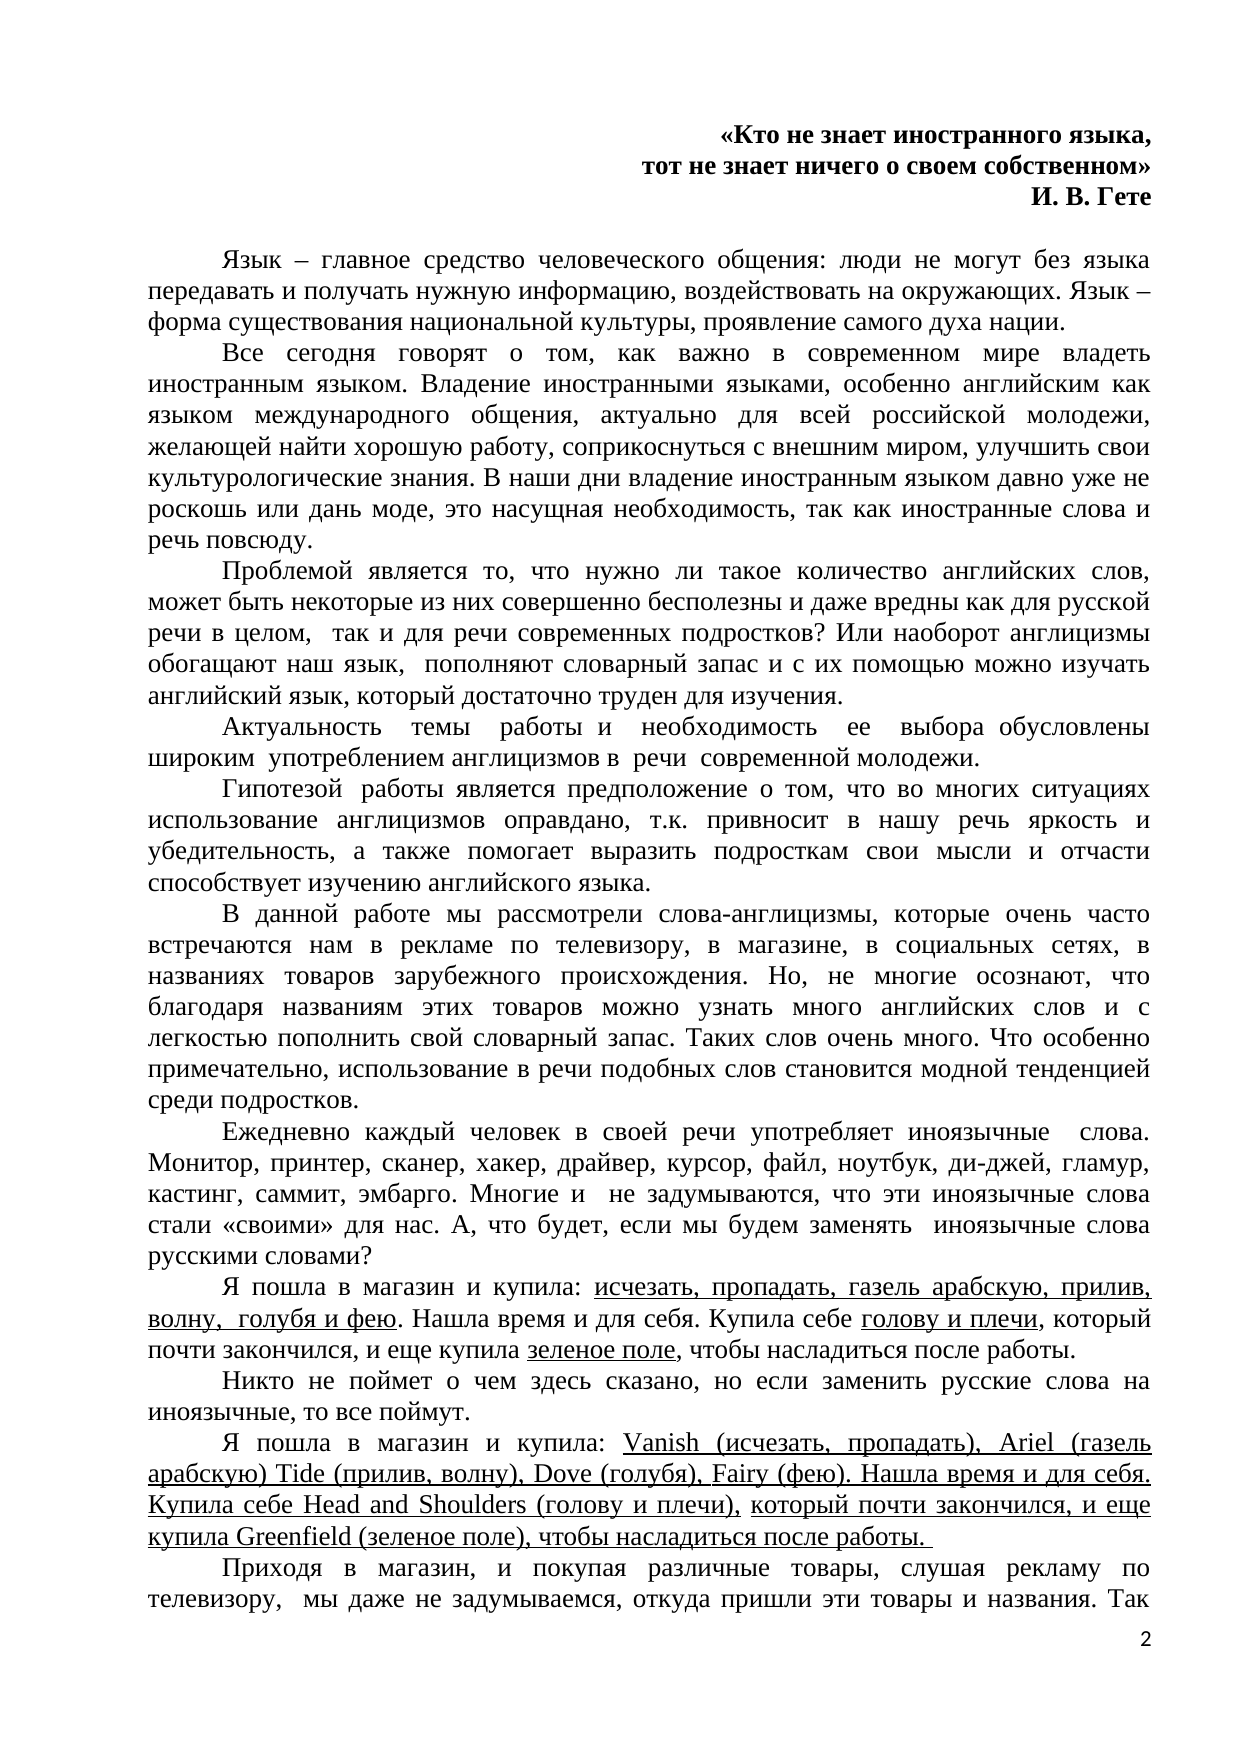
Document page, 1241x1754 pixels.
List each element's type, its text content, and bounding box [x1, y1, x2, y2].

text Актуальность темы работы и необходимость ее выбора обусловлены широким употреблением англицизмов в речи современной молодежи. [148, 710, 1152, 772]
text И. В. Гете [148, 180, 1152, 212]
text Я пошла в магазин и купила: Vanish (исчезать, пропадать), Ariel (газель арабскую) Tide (прилив, волну), Dove (голубя), Fairy (фею). Нашла время и для себя. Купила себе Head and Shoulders (голову и плечи), который почти закончился, и еще купила Greenfield (зеленое поле), чтобы насладиться после работы. [148, 1426, 1152, 1551]
text Язык – главное средство человеческого общения: люди не могут без языка передавать и получать нужную информацию, воздействовать на окружающих. Язык – форма существования национальной культуры, проявление самого духа нации. [148, 243, 1152, 336]
text тот не знает ничего о своем собственном» [148, 149, 1152, 180]
text Все сегодня говорят о том, как важно в современном мире владеть иностранным языком. Владение иностранными языками, особенно английским как языком международного общения, актуально для всей российской молодежи, желающей найти хорошую работу, соприкоснуться с внешним миром, улучшить свои культурологические знания. В наши дни владение иностранным языком давно уже не роскошь или дань моде, это насущная необходимость, так как иностранные слова и речь повсюду. [148, 336, 1152, 554]
text Ежедневно каждый человек в своей речи употребляет иноязычные слова. Монитор, принтер, сканер, хакер, драйвер, курсор, файл, ноутбук, ди-джей, гламур, кастинг, саммит, эмбарго. Многие и не задумываются, что эти иноязычные слова стали «своими» для нас. А, что будет, если мы будем заменять иноязычные слова русскими словами? [148, 1115, 1152, 1271]
text Я пошла в магазин и купила: исчезать, пропадать, газель арабскую, прилив, волну, голубя и фею. Нашла время и для себя. Купила себе голову и плечи, который почти закончился, и еще купила зеленое поле, чтобы насладиться после работы. [148, 1271, 1152, 1364]
text Проблемой является то, что нужно ли такое количество английских слов, может быть некоторые из них совершенно бесполезны и даже вредны как для русской речи в целом, так и для речи современных подростков? Или наоборот англицизмы обогащают наш язык, пополняют словарный запас и с их помощью можно изучать английский язык, который достаточно труден для изучения. [148, 554, 1152, 710]
text Гипотезой работы является предположение о том, что во многих ситуациях использование англицизмов оправдано, т.к. привносит в нашу речь яркость и убедительность, а также помогает выразить подросткам свои мысли и отчасти способствует изучению английского языка. [148, 772, 1152, 897]
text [148, 1551, 1152, 1613]
text Никто не поймет о чем здесь сказано, но если заменить русские слова на иноязычные, то все поймут. [148, 1364, 1152, 1426]
text В данной работе мы рассмотрели слова-англицизмы, которые очень часто встречаются нам в рекламе по телевизору, в магазине, в социальных сетях, в названиях товаров зарубежного происхождения. Но, не многие осознают, что благодаря названиям этих товаров можно узнать много английских слов и с легкостью пополнить свой словарный запас. Таких слов очень много. Что особенно примечательно, использование в речи подобных слов становится модной тенденцией среди подростков. [148, 897, 1152, 1115]
text «Кто не знает иностранного языка, [148, 118, 1152, 149]
